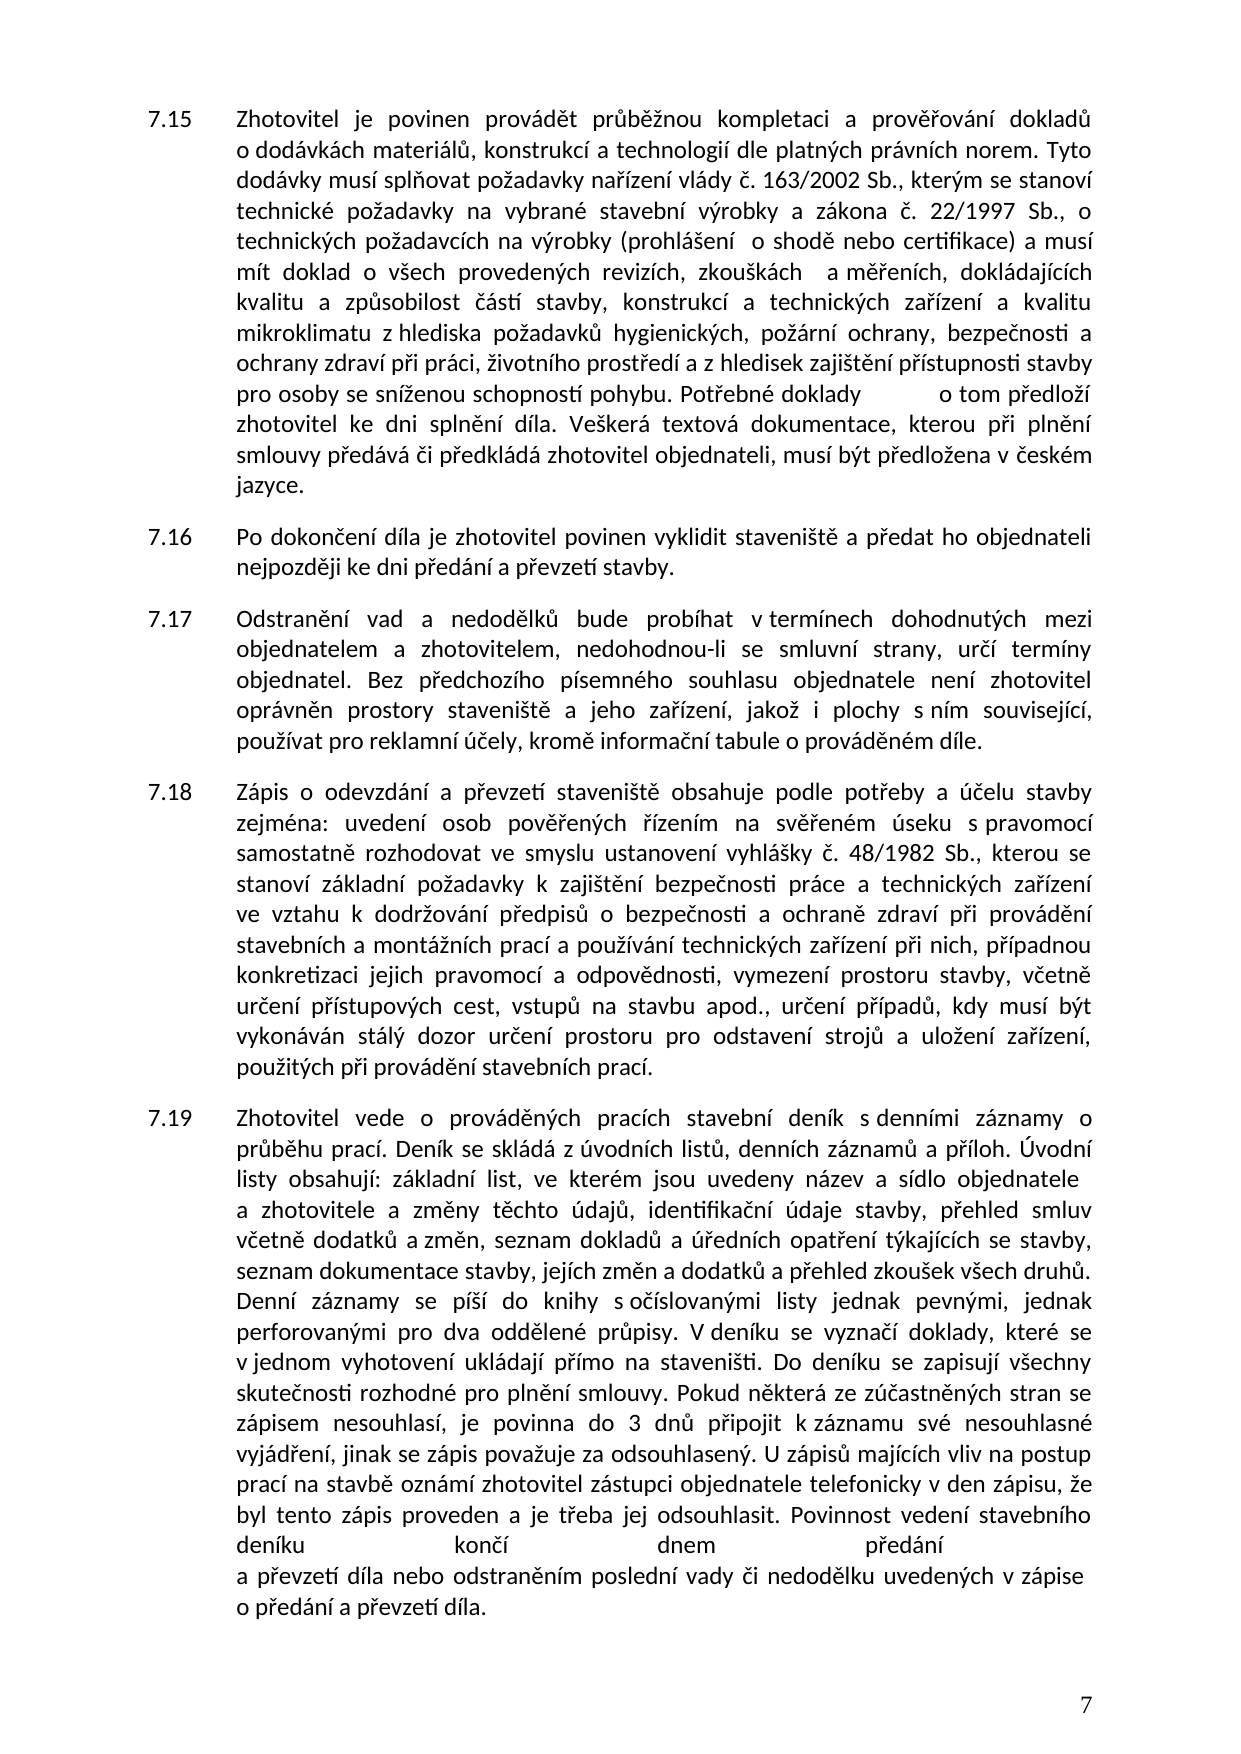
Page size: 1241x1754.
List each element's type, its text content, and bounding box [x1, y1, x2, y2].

list Zhotovitel je povinen provádět průběžnou kompletaci a prověřování dokladů o dodávkách materiálů, konstrukcí a technologií dle platných právních norem. Tyto dodávky musí splňovat požadavky nařízení vlády č. 163/2002 Sb., kterým se stanoví technické požadavky na vybrané stavební výrobky a zákona č. 22/1997 Sb., o technických požadavcích na výrobky (prohlášení o shodě nebo certifikace) a musí mít doklad o všech provedených revizích, zkouškách a měřeních, dokládajících kvalitu a způsobilost částí stavby, konstrukcí a technických zařízení a kvalitu mikroklimatu z hlediska požadavků hygienických, požární ochrany, bezpečnosti a ochrany zdraví při práci, životního prostředí a z hledisek zajištění přístupnosti stavby pro osoby se sníženou schopností pohybu. Potřebné doklady o tom předloží zhotovitel ke dni splnění díla. Veškerá textová dokumentace, kterou při plnění smlouvy předává či předkládá zhotovitel objednateli, musí být předložena v českém jazyce. [148, 103, 1093, 500]
list Zhotovitel vede o prováděných pracích stavební deník s denními záznamy o průběhu prací. Deník se skládá z úvodních listů, denních záznamů a příloh. Úvodní listy obsahují: základní list, ve kterém jsou uvedeny název a sídlo objednatele a zhotovitele a změny těchto údajů, identifikační údaje stavby, přehled smluv včetně dodatků a změn, seznam dokladů a úředních opatření týkajících se stavby, seznam dokumentace stavby, jejích změn a dodatků a přehled zkoušek všech druhů. Denní záznamy se píší do knihy s očíslovanými listy jednak pevnými, jednak perforovanými pro dva oddělené průpisy. V deníku se vyznačí doklady, které se v jednom vyhotovení ukládají přímo na staveništi. Do deníku se zapisují všechny skutečnosti rozhodné pro plnění smlouvy. Pokud některá ze zúčastněných stran se zápisem nesouhlasí, je povinna do 3 dnů připojit k záznamu své nesouhlasné vyjádření, jinak se zápis považuje za odsouhlasený. U zápisů majících vliv na postup prací na stavbě oznámí zhotovitel zástupci objednatele telefonicky v den zápisu, že byl tento zápis proveden a je třeba jej odsouhlasit. Povinnost vedení stavebního deníku končí dnem předání a převzetí díla nebo odstraněním poslední vady či nedodělku uvedených v zápise o předání a převzetí díla. [148, 1102, 1093, 1621]
list Odstranění vad a nedodělků bude probíhat v termínech dohodnutých mezi objednatelem a zhotovitelem, nedohodnou-li se smluvní strany, určí termíny objednatel. Bez předchozího písemného souhlasu objednatele není zhotovitel oprávněn prostory staveniště a jeho zařízení, jakož i plochy s ním související, používat pro reklamní účely, kromě informační tabule o prováděném díle. [148, 603, 1093, 756]
list Zápis o odevzdání a převzetí staveniště obsahuje podle potřeby a účelu stavby zejména: uvedení osob pověřených řízením na svěřeném úseku s pravomocí samostatně rozhodovat ve smyslu ustanovení vyhlášky č. 48/1982 Sb., kterou se stanoví základní požadavky k zajištění bezpečnosti práce a technických zařízení ve vztahu k dodržování předpisů o bezpečnosti a ochraně zdraví při provádění stavebních a montážních prací a používání technických zařízení při nich, případnou konkretizaci jejich pravomocí a odpovědnosti, vymezení prostoru stavby, včetně určení přístupových cest, vstupů na stavbu apod., určení případů, kdy musí být vykonáván stálý dozor určení prostoru pro odstavení strojů a uložení zařízení, použitých při provádění stavebních prací. [148, 776, 1093, 1082]
list Po dokončení díla je zhotovitel povinen vyklidit staveniště a předat ho objednateli nejpozději ke dni předání a převzetí stavby. [148, 521, 1093, 582]
